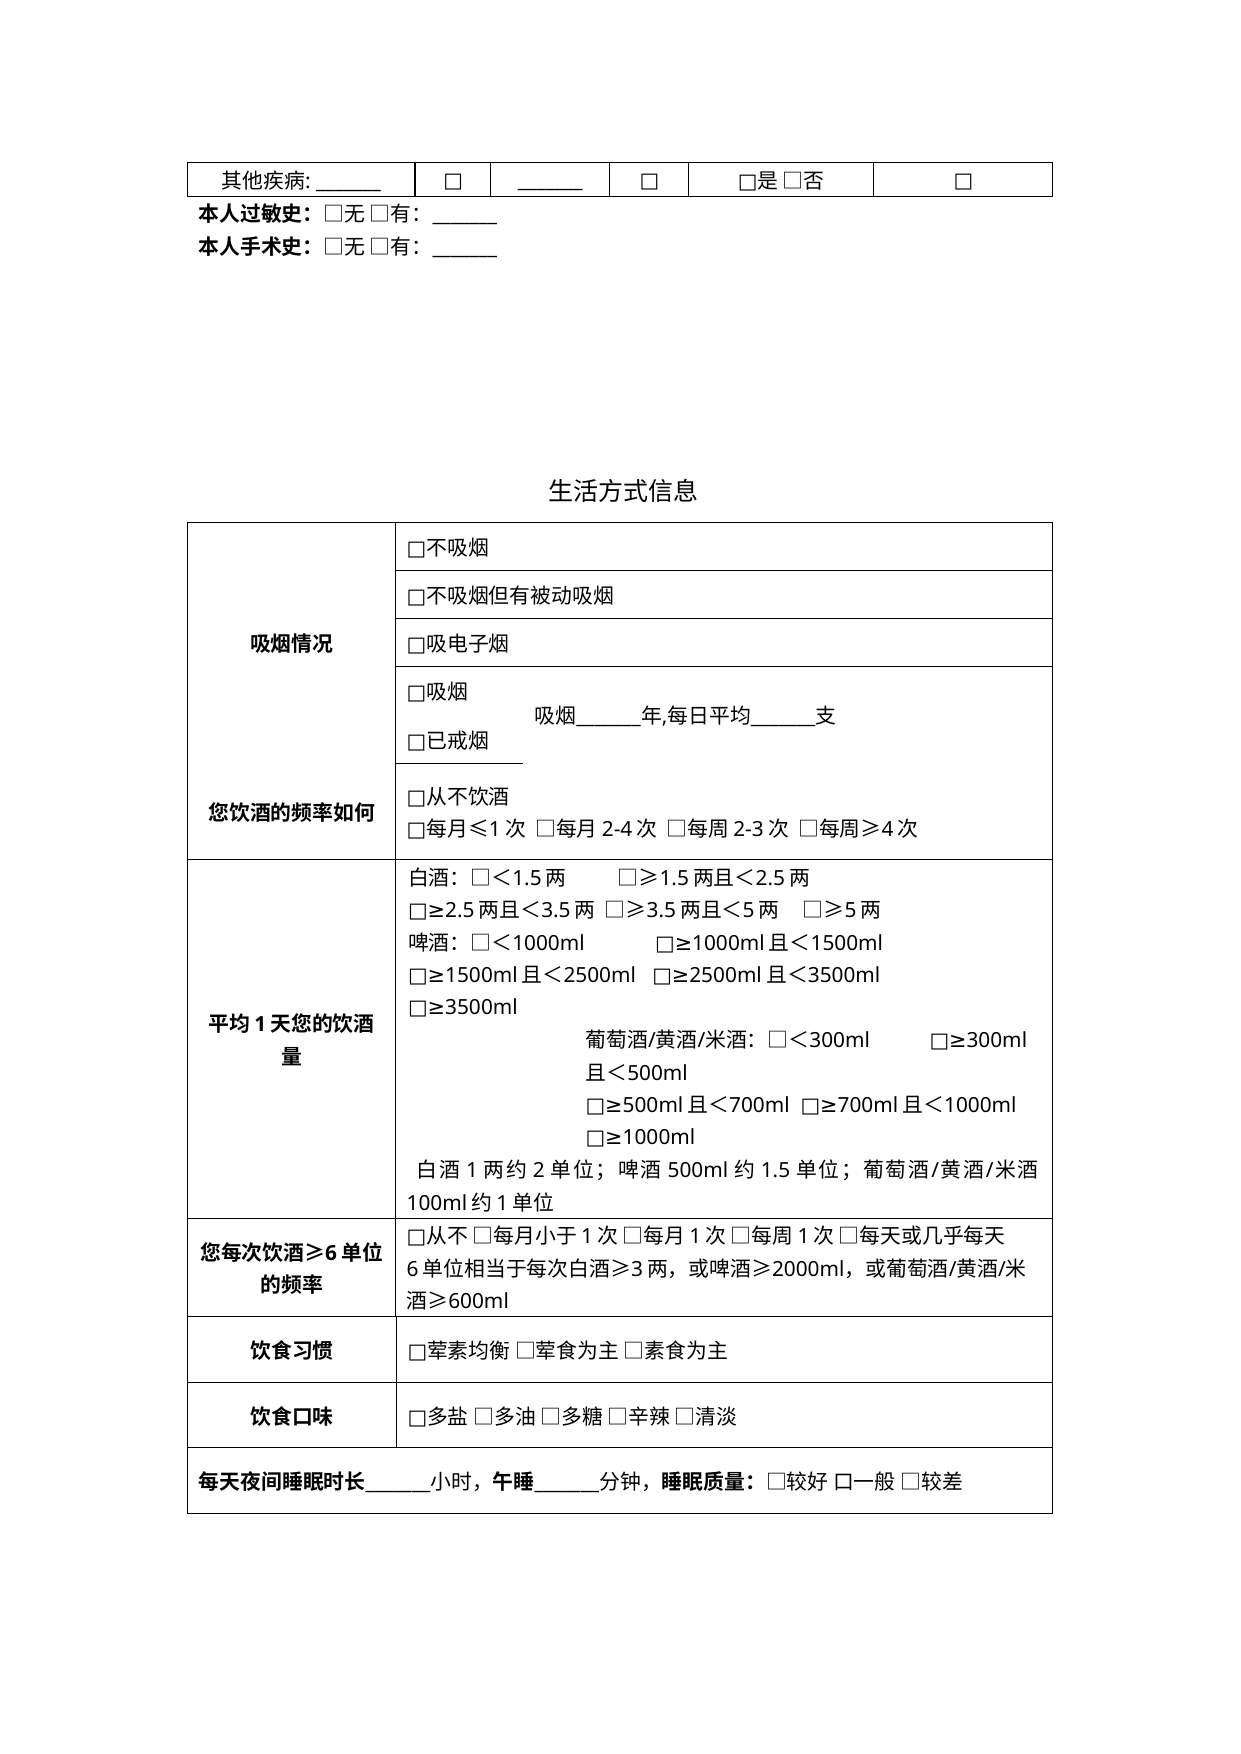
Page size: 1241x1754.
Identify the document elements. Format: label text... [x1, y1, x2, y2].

table_cell □吸电子烟 [396, 619, 1052, 666]
table_cell _______ [491, 163, 609, 196]
text 生活方式信息 [187, 457, 1053, 522]
table_cell 其他疾病: _______ [188, 163, 414, 196]
table_cell □ [416, 163, 490, 196]
table_cell □从不饮酒 □每月≤1次 □每月2-4次 □每周2-3次 □每周≥4次 [396, 763, 1052, 859]
text 本人手术史：□无 □有：_______ [198, 229, 1053, 262]
table_cell □从不 □每月小于1次 □每月1次 □每周1次 □每天或几乎每天 6单位相当于每次白酒≥3两，或啤酒≥2000ml，或葡萄酒/黄酒/米酒≥600ml [396, 1219, 1052, 1316]
table_cell □ [610, 163, 688, 196]
table_cell 饮食习惯 [188, 1317, 396, 1382]
table_cell □是 □否 [689, 163, 873, 196]
table_cell □ [874, 163, 1052, 196]
table_cell □已戒烟 [396, 715, 523, 763]
table_cell 每天夜间睡眠时长_______小时，午睡_______分钟，睡眠质量：□较好 口一般 □较差 [188, 1448, 1052, 1512]
table_cell □多盐 □多油 □多糖 □辛辣 □清淡 [397, 1383, 1052, 1447]
table_cell 白酒：□＜1.5两 □≥1.5两且＜2.5两 □≥2.5两且＜3.5两 □≥3.5两且＜5两 □≥5两 啤酒：□＜1000ml □≥1000ml且＜1500ml □≥1500ml且＜2500ml □≥2500ml且＜3500ml □≥3500ml 葡萄酒/黄酒/米酒：□＜300ml □≥300ml且＜500ml □≥500ml且＜700ml □≥700ml且＜1000ml □≥1000ml 白酒1两约2单位；啤酒500ml约1.5单位；葡萄酒/黄酒/米酒100ml约1单位 [396, 860, 1052, 1218]
text 本人过敏史：□无 □有：_______ [198, 197, 1053, 229]
table_cell 您饮酒的频率如何 [188, 763, 395, 859]
table_header □不吸烟 [396, 523, 1052, 570]
table_cell □不吸烟但有被动吸烟 [396, 571, 1052, 618]
table_cell □吸烟 [396, 667, 523, 714]
table_cell 平均1天您的饮酒量 [188, 860, 395, 1218]
table_cell 吸烟_______年,每日平均_______支 [523, 667, 1052, 763]
table_cell 饮食口味 [188, 1383, 396, 1447]
table_cell 您每次饮酒≥6单位 的频率 [188, 1219, 395, 1316]
table_header 吸烟情况 [188, 523, 395, 763]
table_cell □荤素均衡 □荤食为主 □素食为主 [397, 1317, 1052, 1382]
